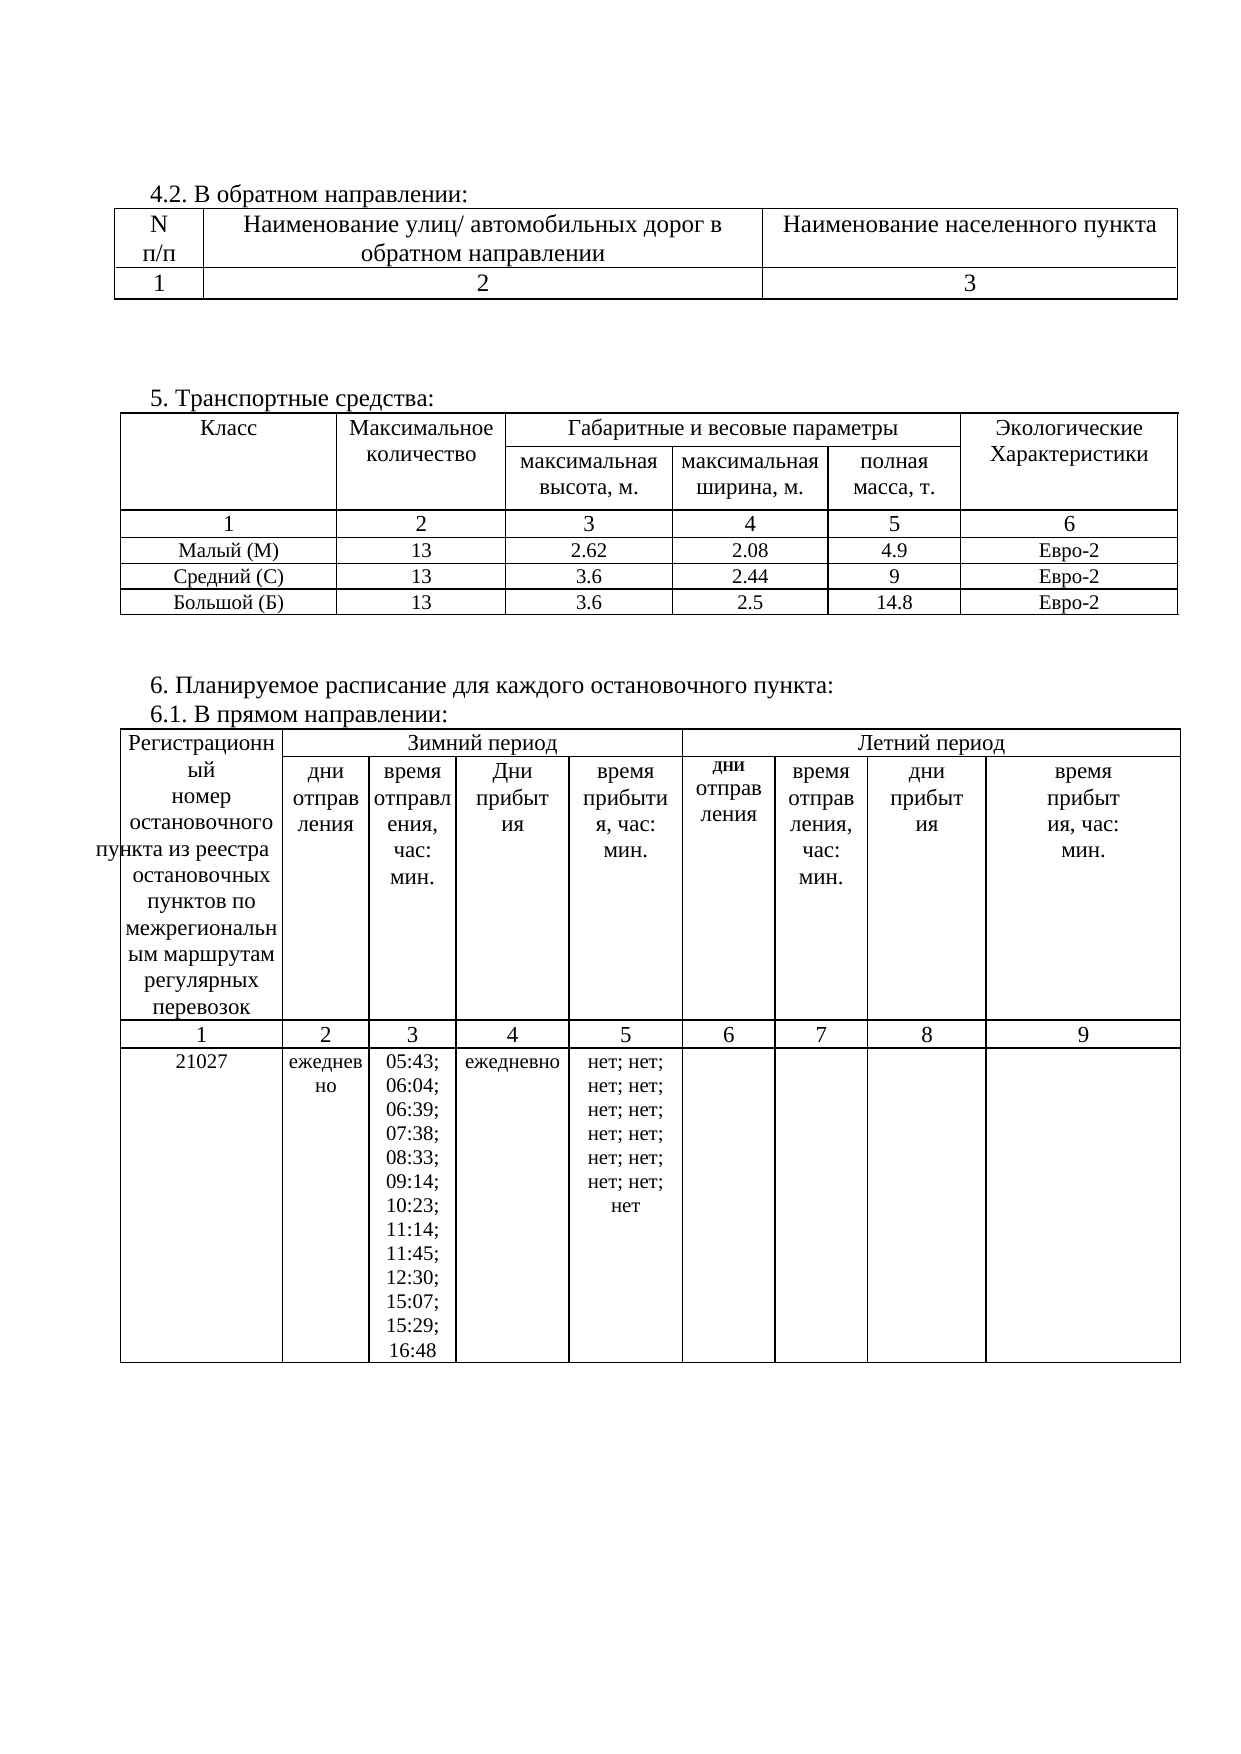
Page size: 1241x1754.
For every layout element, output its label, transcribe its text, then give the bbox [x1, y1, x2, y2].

table_header N п/п [115, 209, 203, 267]
table_header Класс [121, 414, 336, 509]
table_cell 9 [829, 564, 960, 588]
table_cell Евро-2 [961, 538, 1177, 562]
table_cell 2 [204, 268, 762, 298]
table_cell ДНИ отправ ления [683, 757, 774, 1019]
table_cell [987, 1049, 1180, 1362]
table_cell Евро-2 [961, 590, 1177, 614]
table_cell 4 [457, 1021, 568, 1047]
table_cell ежедневно [283, 1049, 368, 1362]
table_cell максимальная ширина, м. [673, 447, 827, 509]
text 6. Планируемое расписание для каждого остановочного пункта: [150, 670, 1090, 699]
table_cell [868, 1049, 985, 1362]
text 5. Транспортные средства: [150, 383, 1090, 412]
table_cell 3.6 [506, 590, 672, 614]
table_header Экологические Характеристики [961, 414, 1177, 509]
table_cell Евро-2 [961, 564, 1177, 588]
table_cell 7 [776, 1021, 867, 1047]
table_cell Дни прибыт ия [457, 757, 568, 1019]
table_cell ежедневно [457, 1049, 568, 1362]
table_cell 3 [763, 267, 1177, 298]
table_cell [776, 1049, 867, 1362]
table_cell 6 [683, 1021, 774, 1047]
table_cell 21027 [121, 1049, 282, 1362]
table_cell 4 [673, 511, 827, 537]
table_cell 3 [506, 511, 672, 537]
table_cell 2 [283, 1021, 368, 1047]
table_cell Средний (С) [121, 564, 336, 588]
table_cell 6 [961, 511, 1177, 537]
table_cell дни прибыт ия [868, 757, 985, 1019]
table_cell время отправл ения, час: мин. [370, 757, 455, 1019]
table_cell 9 [987, 1021, 1180, 1047]
table_cell 3.6 [506, 564, 672, 588]
table_cell 1 [115, 268, 203, 298]
table_cell полная масса, т. [829, 447, 960, 509]
table_cell 2 [337, 511, 505, 537]
table_cell 1 [121, 1021, 282, 1047]
text 6.1. В прямом направлении: [150, 699, 1090, 728]
table_cell время прибыт ия, час: мин. [987, 757, 1180, 1019]
table_cell Большой (Б) [121, 590, 336, 614]
table_header Регистрационный номер остановочного пункта из реестра остановочных пунктов по межрегиональным маршрутам регулярных перевозок [121, 730, 282, 1019]
table_cell 2.08 [673, 538, 827, 562]
table_cell 2.62 [506, 538, 672, 562]
table_cell 3 [370, 1021, 455, 1047]
table_cell 14.8 [829, 590, 960, 614]
table_cell 13 [337, 564, 505, 588]
table_cell 13 [337, 590, 505, 614]
table_cell 2.44 [673, 564, 827, 588]
table_cell время отправ ления, час: мин. [776, 757, 867, 1019]
table_cell 4.9 [829, 538, 960, 562]
table_header Зимний период [283, 730, 682, 756]
table_cell 5 [570, 1021, 682, 1047]
table_header Габаритные и весовые параметры [506, 414, 960, 446]
table_header Наименование улиц/ автомобильных дорог в обратном направлении [204, 209, 762, 267]
table_cell дни отправ ления [283, 757, 368, 1019]
table_cell 05:43; 06:04; 06:39; 07:38; 08:33; 09:14; 10:23; 11:14; 11:45; 12:30; 15:07; 15:29; 16:48 [370, 1049, 455, 1362]
table_cell 13 [337, 538, 505, 562]
table_cell 8 [868, 1021, 985, 1047]
table_header Летний период [683, 730, 1180, 756]
text 4.2. В обратном направлении: [150, 179, 1090, 207]
table_cell нет; нет; нет; нет; нет; нет; нет; нет; нет; нет; нет; нет; нет [570, 1049, 682, 1362]
table_cell 5 [829, 511, 960, 537]
table_cell [683, 1049, 774, 1362]
table_cell 1 [121, 511, 336, 537]
table_cell время прибыти я, час: мин. [570, 757, 682, 1019]
table_cell максимальная высота, м. [506, 447, 672, 509]
table_header Максимальное количество [337, 414, 505, 509]
table_cell 2.5 [673, 590, 827, 614]
table_header Наименование населенного пункта [763, 209, 1177, 267]
table_cell Малый (М) [121, 538, 336, 562]
